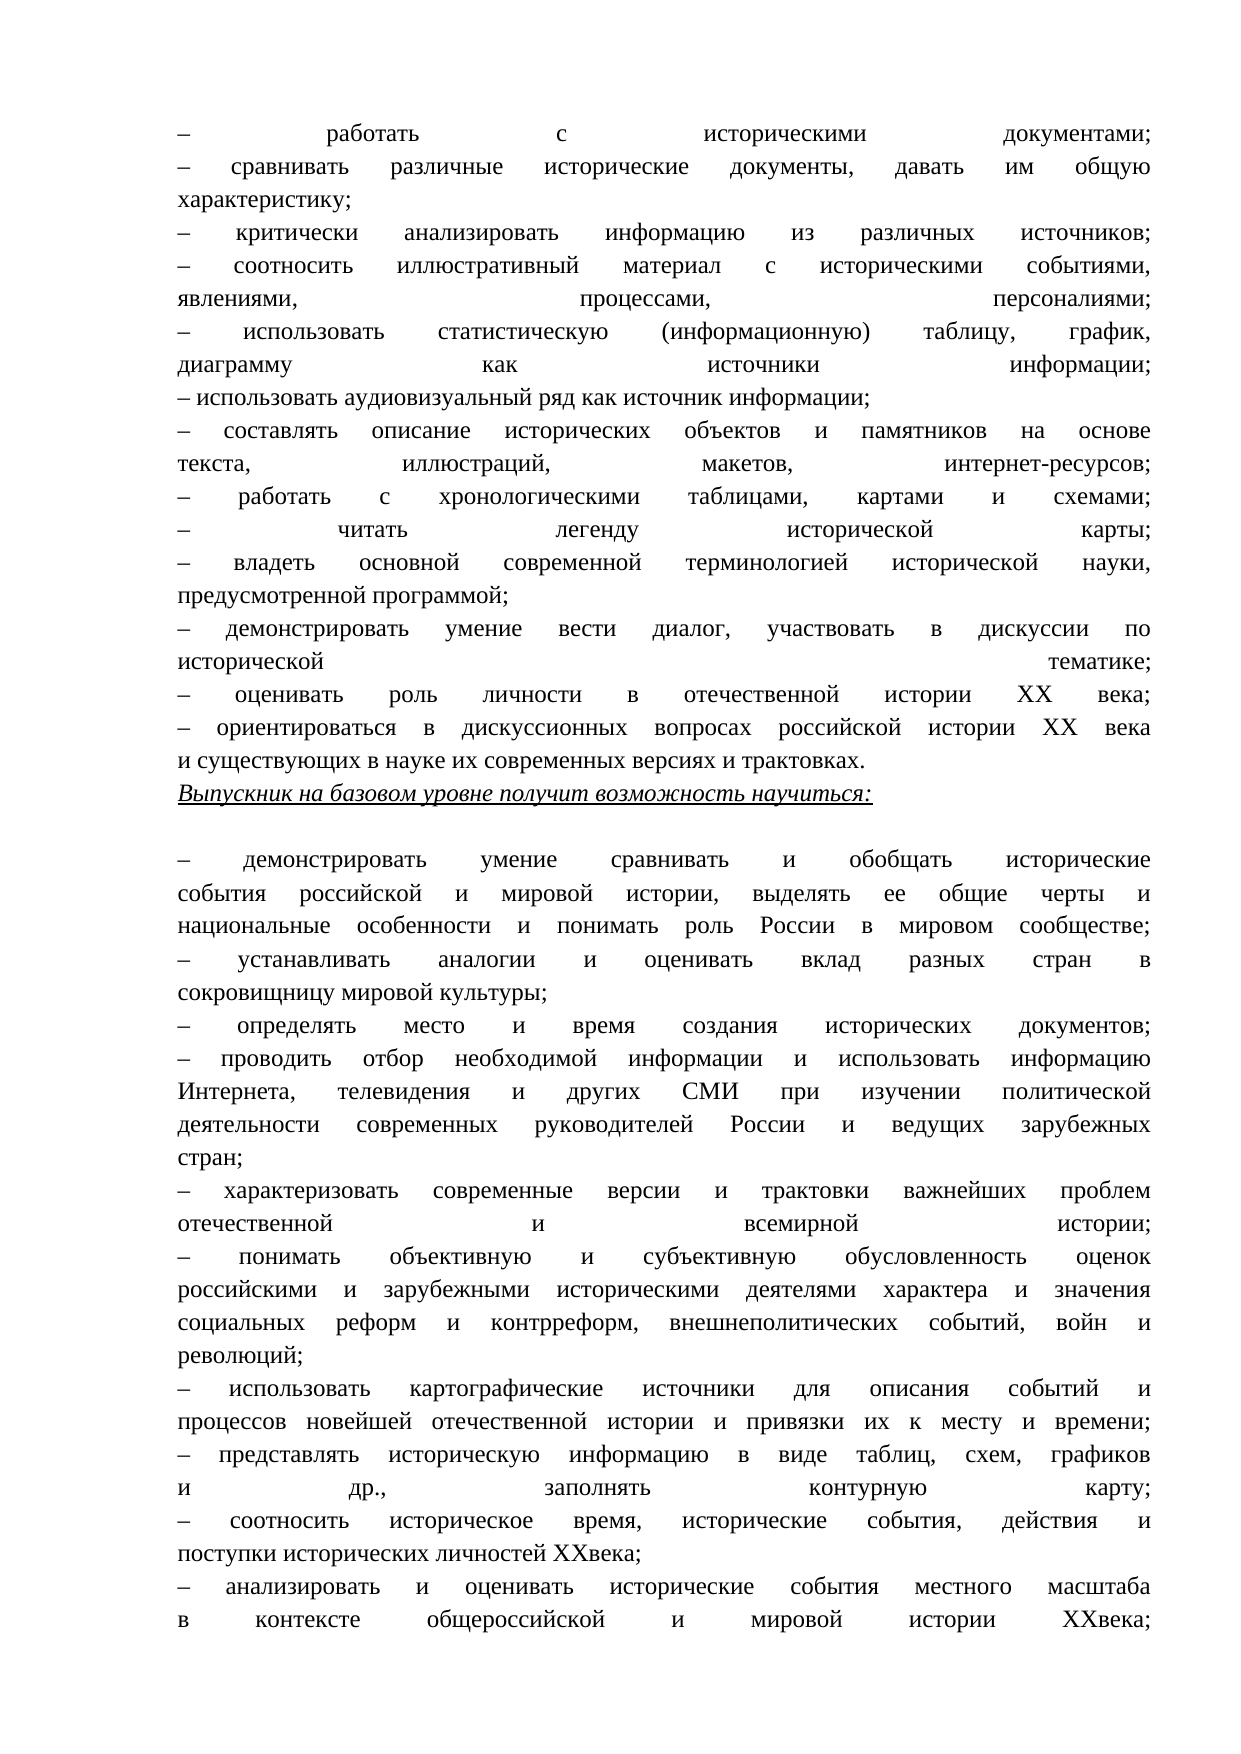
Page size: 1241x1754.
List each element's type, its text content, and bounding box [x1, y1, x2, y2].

text – использовать картографические источники для описания событий и процессов новейшей отечественной истории и привязки их к месту и времени; – представлять историческую информацию в виде таблиц, схем, графиков и др., заполнять контурную карту; – соотносить историческое время, исторические события, действия и поступки исторических личностей ХХвека; [177, 1373, 1152, 1567]
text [177, 118, 1152, 213]
text – характеризовать современные версии и трактовки важнейших проблем отечественной и всемирной истории; – понимать объективную и субъективную обусловленность оценок российскими и зарубежными историческими деятелями характера и значения социальных реформ и контрреформ, внешнеполитических событий, войн и революций; [177, 1175, 1152, 1369]
text – демонстрировать умение сравнивать и обобщать исторические события российской и мировой истории, выделять ее общие черты и национальные особенности и понимать роль России в мировом сообществе; – устанавливать аналогии и оценивать вклад разных стран в сокровищницу мировой культуры; [177, 812, 1152, 1005]
text Выпускник на базовом уровне получит возможность научиться: [177, 778, 1152, 807]
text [177, 1571, 1152, 1633]
text – критически анализировать информацию из различных источников; – соотносить иллюстративный материал с историческими событиями, явлениями, процессами, персоналиями; – использовать статистическую (информационную) таблицу, график, диаграмму как источники информации; – использовать аудиовизуальный ряд как источник информации; [177, 217, 1152, 411]
text – демонстрировать умение вести диалог, участвовать в дискуссии по исторической тематике; – оценивать роль личности в отечественной истории ХХ века; – ориентироваться в дискуссионных вопросах российской истории ХХ века и существующих в науке их современных версиях и трактовках. [177, 613, 1152, 774]
text – составлять описание исторических объектов и памятников на основе текста, иллюстраций, макетов, интернет-ресурсов; – работать с хронологическими таблицами, картами и схемами; – читать легенду исторической карты; – владеть основной современной терминологией исторической науки, предусмотренной программой; [177, 415, 1152, 609]
text – определять место и время создания исторических документов; – проводить отбор необходимой информации и использовать информацию Интернета, телевидения и других СМИ при изучении политической деятельности современных руководителей России и ведущих зарубежных стран; [177, 1010, 1152, 1171]
